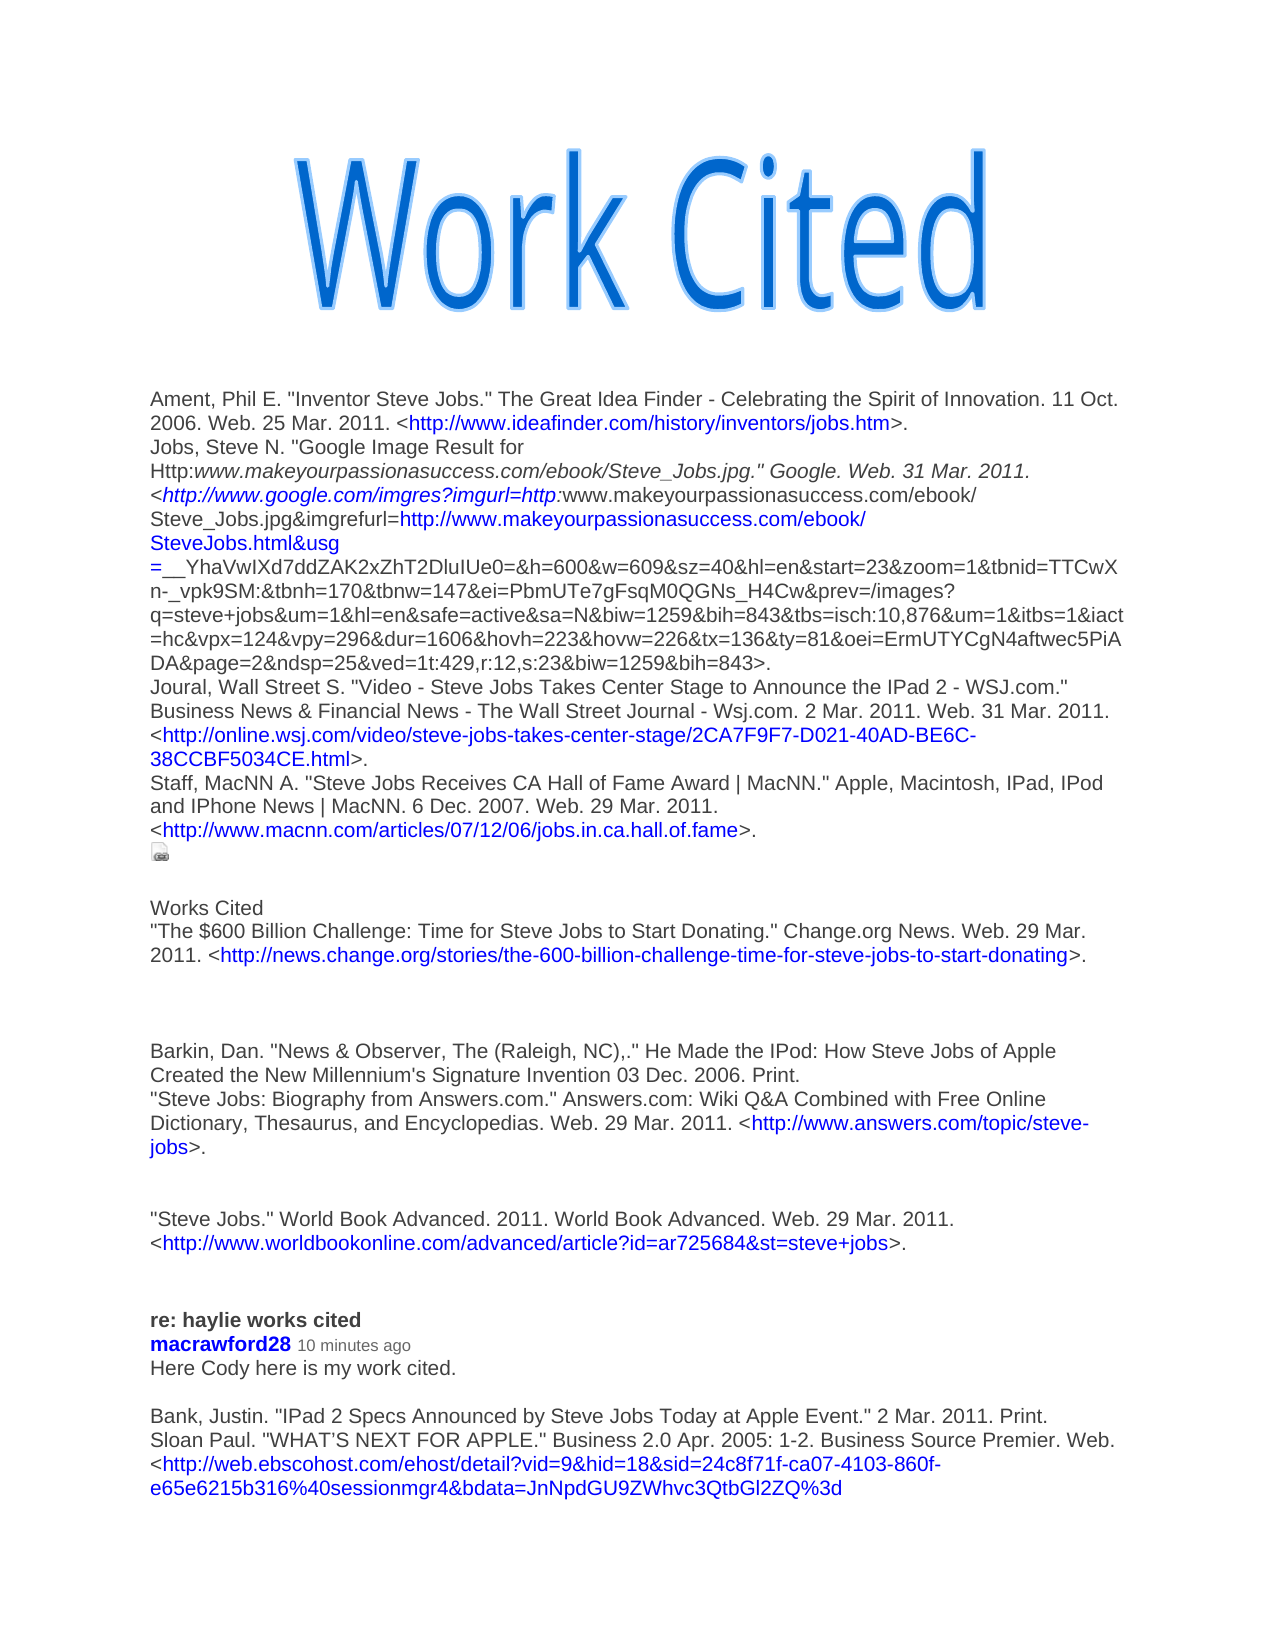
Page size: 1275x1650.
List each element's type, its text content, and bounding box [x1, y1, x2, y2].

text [150, 1356, 1125, 1499]
text re: haylie works cited macrawford28 10 minutes ago [150, 1308, 1125, 1356]
picture [150, 842, 169, 861]
text Works Cited "The $600 Billion Challenge: Time for Steve Jobs to Start Donating." Change.org News. Web. 29 Mar. 2011. <http://news.change.org/stories/the-600-billion-challenge-time-for-steve-jobs-to-start-donating>. Barkin, Dan. "News & Observer, The (Raleigh, NC),." He Made the IPod: How Steve Jobs of Apple Created the New Millennium's Signature Invention 03 Dec. 2006. Print. "Steve Jobs: Biography from Answers.com." Answers.com: Wiki Q&A Combined with Free Online Dictionary, Thesaurus, and Encyclopedias. Web. 29 Mar. 2011. <http://www.answers.com/topic/steve-jobs>. "Steve Jobs." World Book Advanced. 2011. World Book Advanced. Web. 29 Mar. 2011. <http://www.worldbookonline.com/advanced/article?id=ar725684&st=steve+jobs>. [150, 895, 1125, 1255]
text Ament, Phil E. "Inventor Steve Jobs." The Great Idea Finder - Celebrating the Spirit of Innovation. 11 Oct. 2006. Web. 25 Mar. 2011. <http://www.ideafinder.com/history/inventors/jobs.htm>. Jobs, Steve N. "Google Image Result for Http:www.makeyourpassionasuccess.com/ebook/Steve_Jobs.jpg." Google. Web. 31 Mar. 2011. <http://www.google.com/imgres?imgurl=http:www.makeyourpassionasuccess.com/ebook/Steve_Jobs.jpg&imgrefurl=http://www.makeyourpassionasuccess.com/ebook/SteveJobs.html&usg=__YhaVwIXd7ddZAK2xZhT2DluIUe0=&h=600&w=609&sz=40&hl=en&start=23&zoom=1&tbnid=TTCwXn-_vpk9SM:&tbnh=170&tbnw=147&ei=PbmUTe7gFsqM0QGNs_H4Cw&prev=/images?q=steve+jobs&um=1&hl=en&safe=active&sa=N&biw=1259&bih=843&tbs=isch:10,876&um=1&itbs=1&iact=hc&vpx=124&vpy=296&dur=1606&hovh=223&hovw=226&tx=136&ty=81&oei=ErmUTYCgN4aftwec5PiADA&page=2&ndsp=25&ved=1t:429,r:12,s:23&biw=1259&bih=843>. Joural, Wall Street S. "Video - Steve Jobs Takes Center Stage to Announce the IPad 2 - WSJ.com." Business News & Financial News - The Wall Street Journal - Wsj.com. 2 Mar. 2011. Web. 31 Mar. 2011. <http://online.wsj.com/video/steve-jobs-takes-center-stage/2CA7F9F7-D021-40AD-BE6C-38CCBF5034CE.html>. Staff, MacNN A. "Steve Jobs Receives CA Hall of Fame Award | MacNN." Apple, Macintosh, IPad, IPod and IPhone News | MacNN. 6 Dec. 2007. Web. 29 Mar. 2011. <http://www.macnn.com/articles/07/12/06/jobs.in.ca.hall.of.fame>. [150, 387, 1125, 842]
